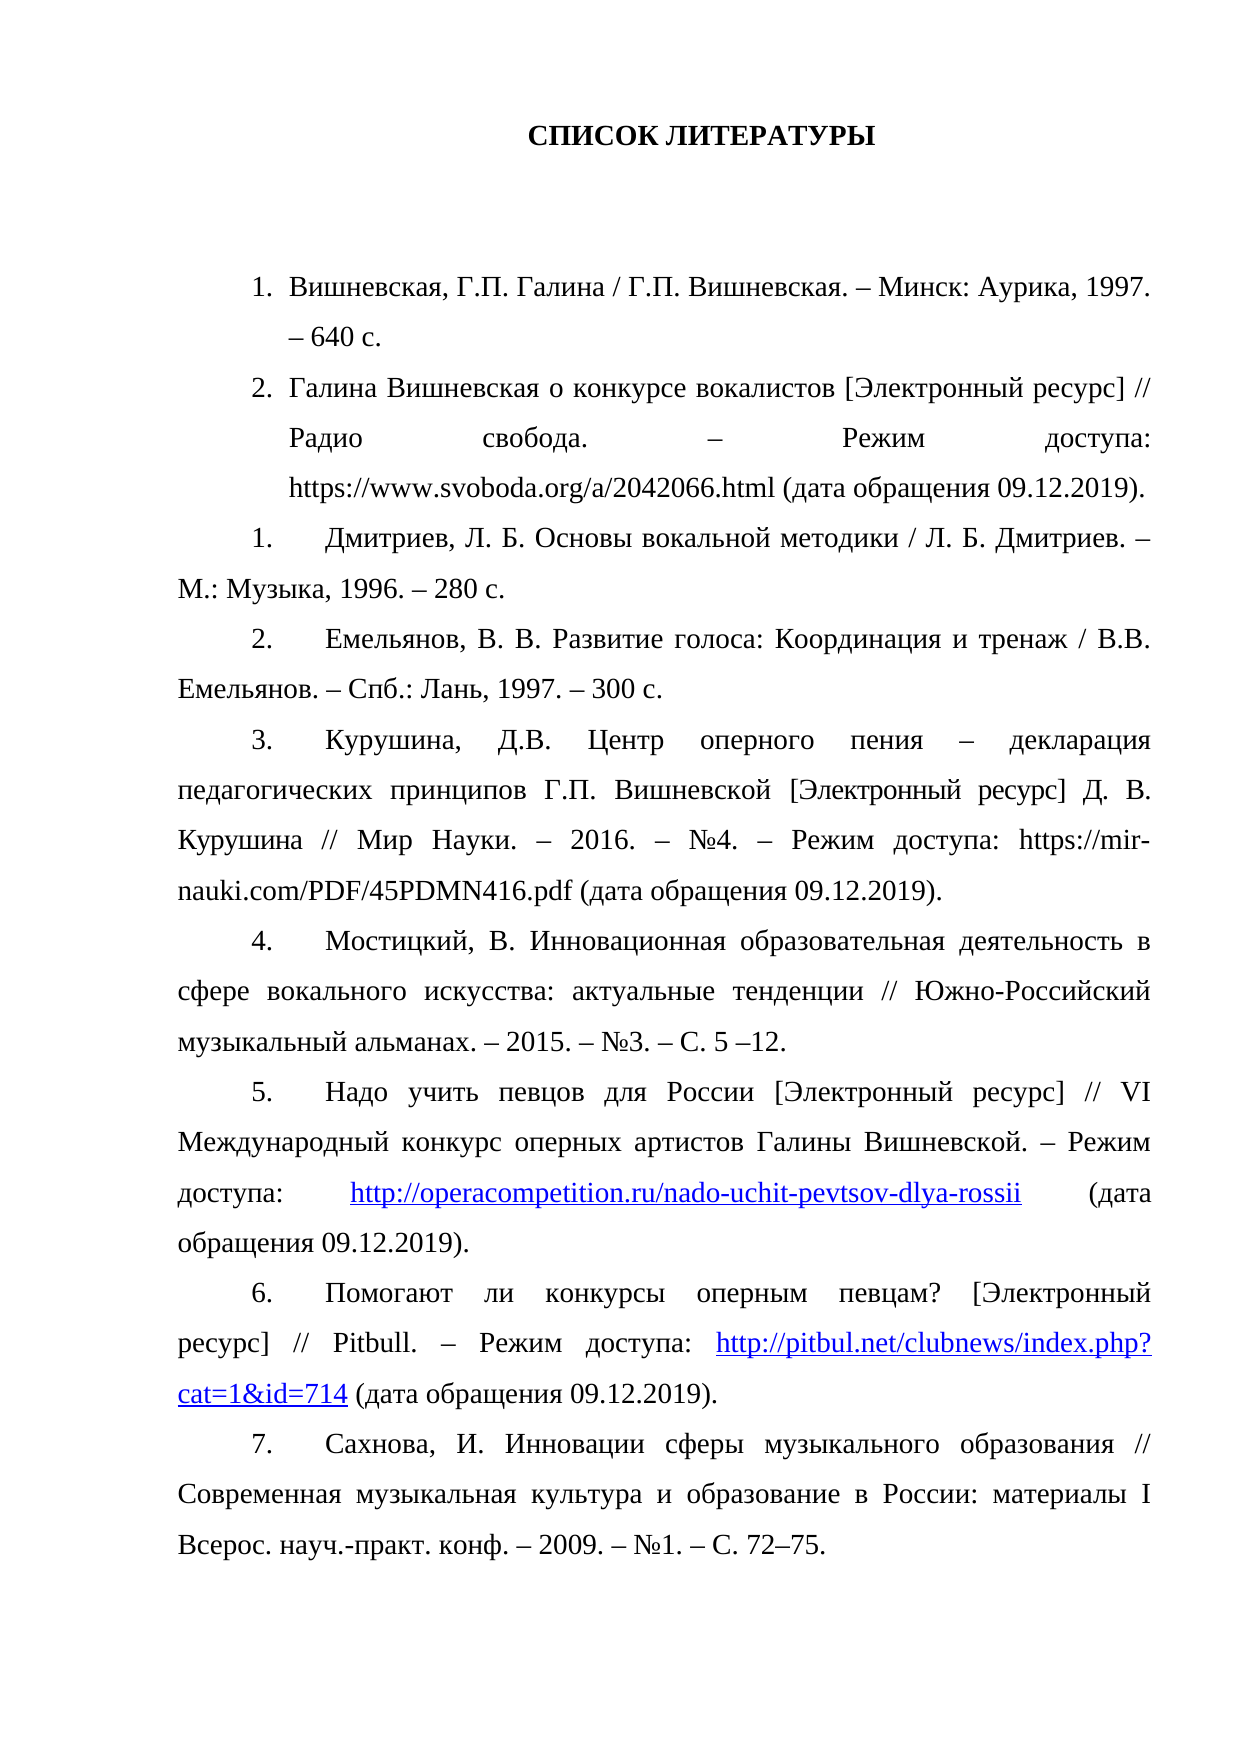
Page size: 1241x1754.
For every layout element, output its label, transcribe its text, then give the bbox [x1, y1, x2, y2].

list Помогают ли конкурсы оперным певцам? [Электронный ресурс] // Pitbull. – Режим доступа: http://pitbul.net/clubnews/index.php?cat=1&id=714 (дата обращения 09.12.2019). [177, 1275, 1152, 1409]
list Курушина, Д.В. Центр оперного пения – декларация педагогических принципов Г.П. Вишневской [Электронный ресурс] Д. В. Курушина // Мир Науки. – 2016. – №4. – Режим доступа: https://mir-nauki.com/PDF/45PDMN416.pdf (дата обращения 09.12.2019). [177, 722, 1152, 906]
list Емельянов, В. В. Развитие голоса: Координация и тренаж / В.В. Емельянов. – Спб.: Лань, 1997. – 300 с. [177, 621, 1152, 705]
list Галина Вишневская о конкурсе вокалистов [Электронный ресурс] // Радио свобода. – Режим доступа: https://www.svoboda.org/a/2042066.html (дата обращения 09.12.2019). [251, 370, 1152, 504]
text СПИСОК ЛИТЕРАТУРЫ [177, 118, 1152, 152]
list Надо учить певцов для России [Электронный ресурс] // VI Международный конкурс оперных артистов Галины Вишневской. – Режим доступа: http://operacompetition.ru/nado-uchit-pevtsov-dlya-rossii (дата обращения 09.12.2019). [177, 1074, 1152, 1258]
list Сахнова, И. Инновации сферы музыкального образования // Современная музыкальная культура и образование в России: материалы I Всерос. науч.-практ. конф. – 2009. – №1. – С. 72–75. [177, 1426, 1152, 1560]
list Мостицкий, В. Инновационная образовательная деятельность в сфере вокального искусства: актуальные тенденции // Южно-Российский музыкальный альманах. – 2015. – №3. – С. 5 –12. [177, 923, 1152, 1057]
list Вишневская, Г.П. Галина / Г.П. Вишневская. – Минск: Аурика, 1997. – 640 с. [251, 269, 1152, 353]
list Дмитриев, Л. Б. Основы вокальной методики / Л. Б. Дмитриев. – М.: Музыка, 1996. – 280 с. [177, 521, 1152, 604]
